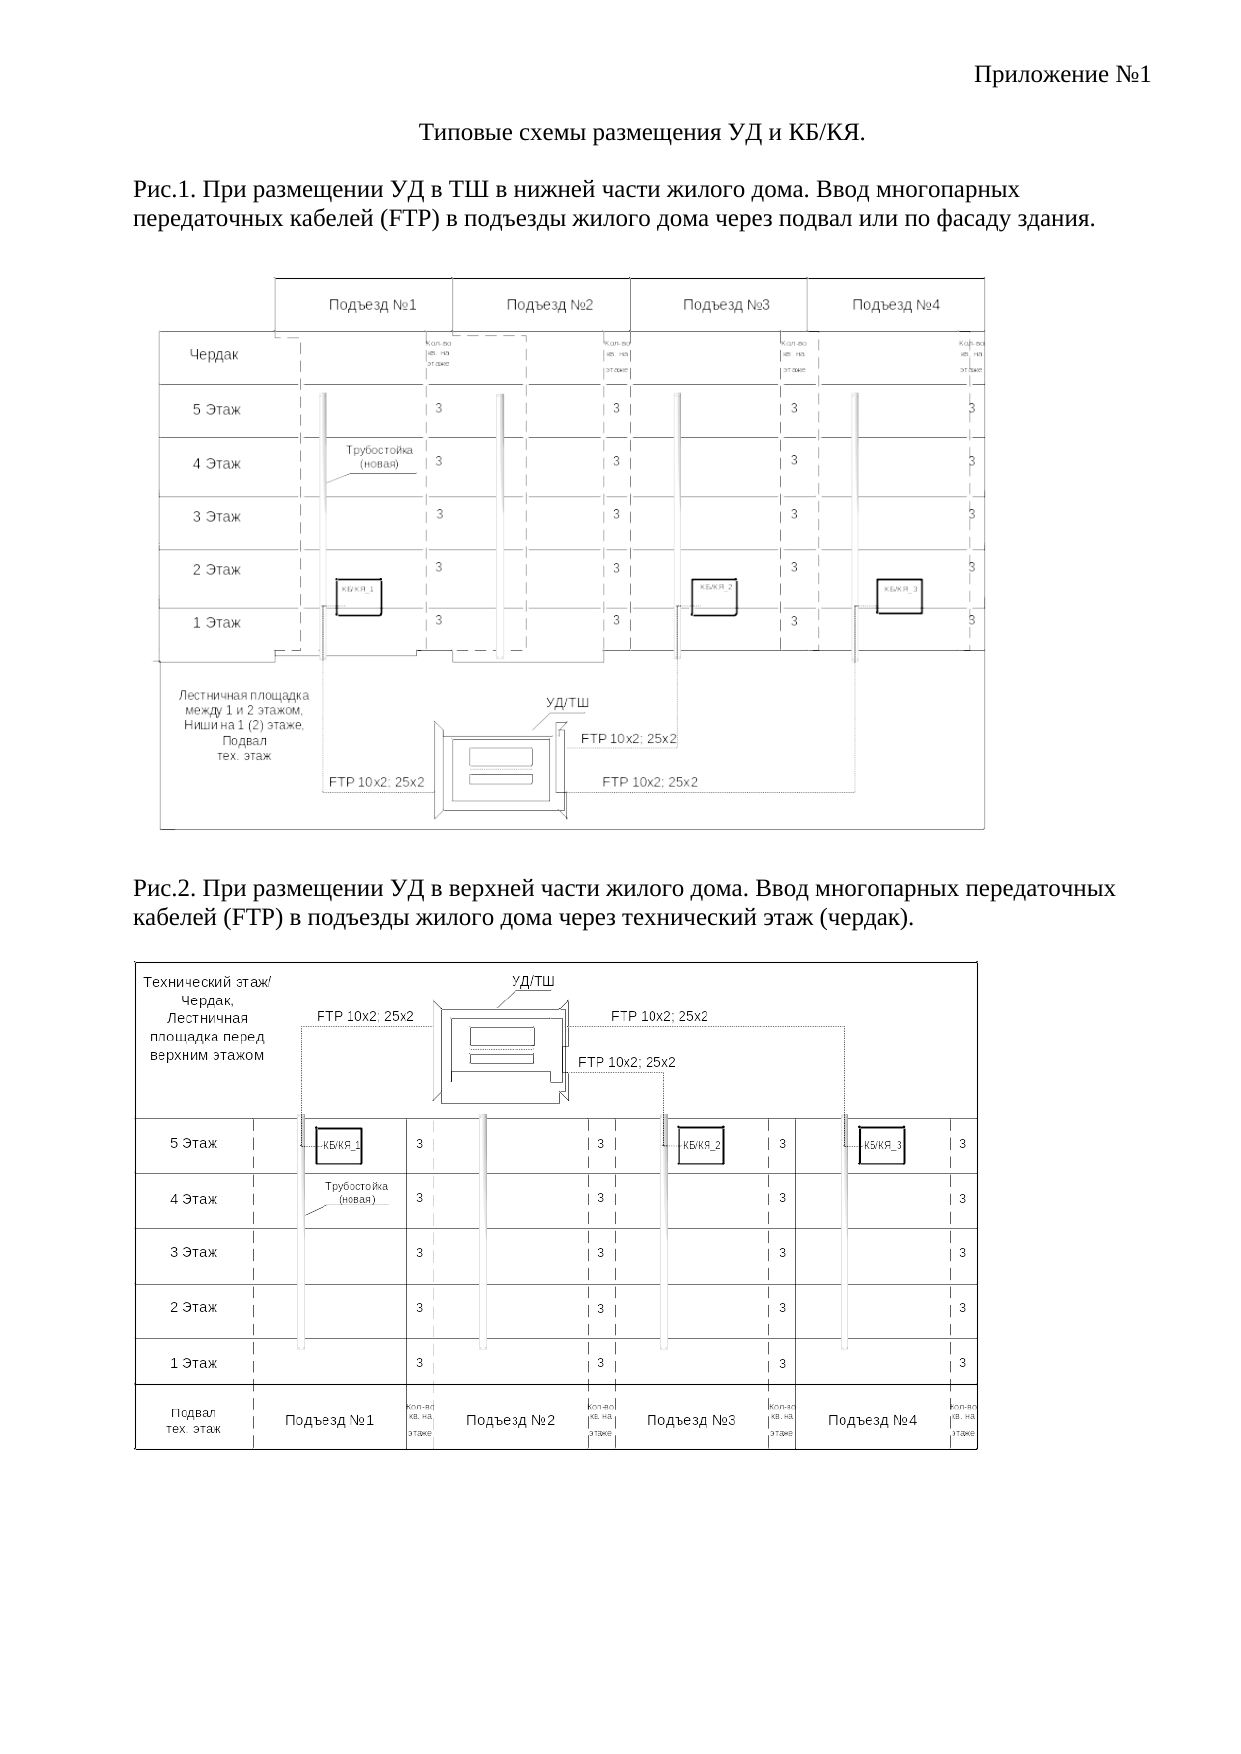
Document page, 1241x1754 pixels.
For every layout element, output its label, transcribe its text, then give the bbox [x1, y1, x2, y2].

text Приложение №1 [133, 59, 1152, 88]
text Рис.2. При размещении УД в верхней части жилого дома. Ввод многопарных передаточных кабелей (FTP) в подъезды жилого дома через технический этаж (чердак). [133, 873, 1152, 931]
text Рис.1. При размещении УД в ТШ в нижней части жилого дома. Ввод многопарных передаточных кабелей (FTP) в подъезды жилого дома через подвал или по фасаду здания. [133, 174, 1152, 232]
text Типовые схемы размещения УД и КБ/КЯ. [133, 117, 1152, 145]
